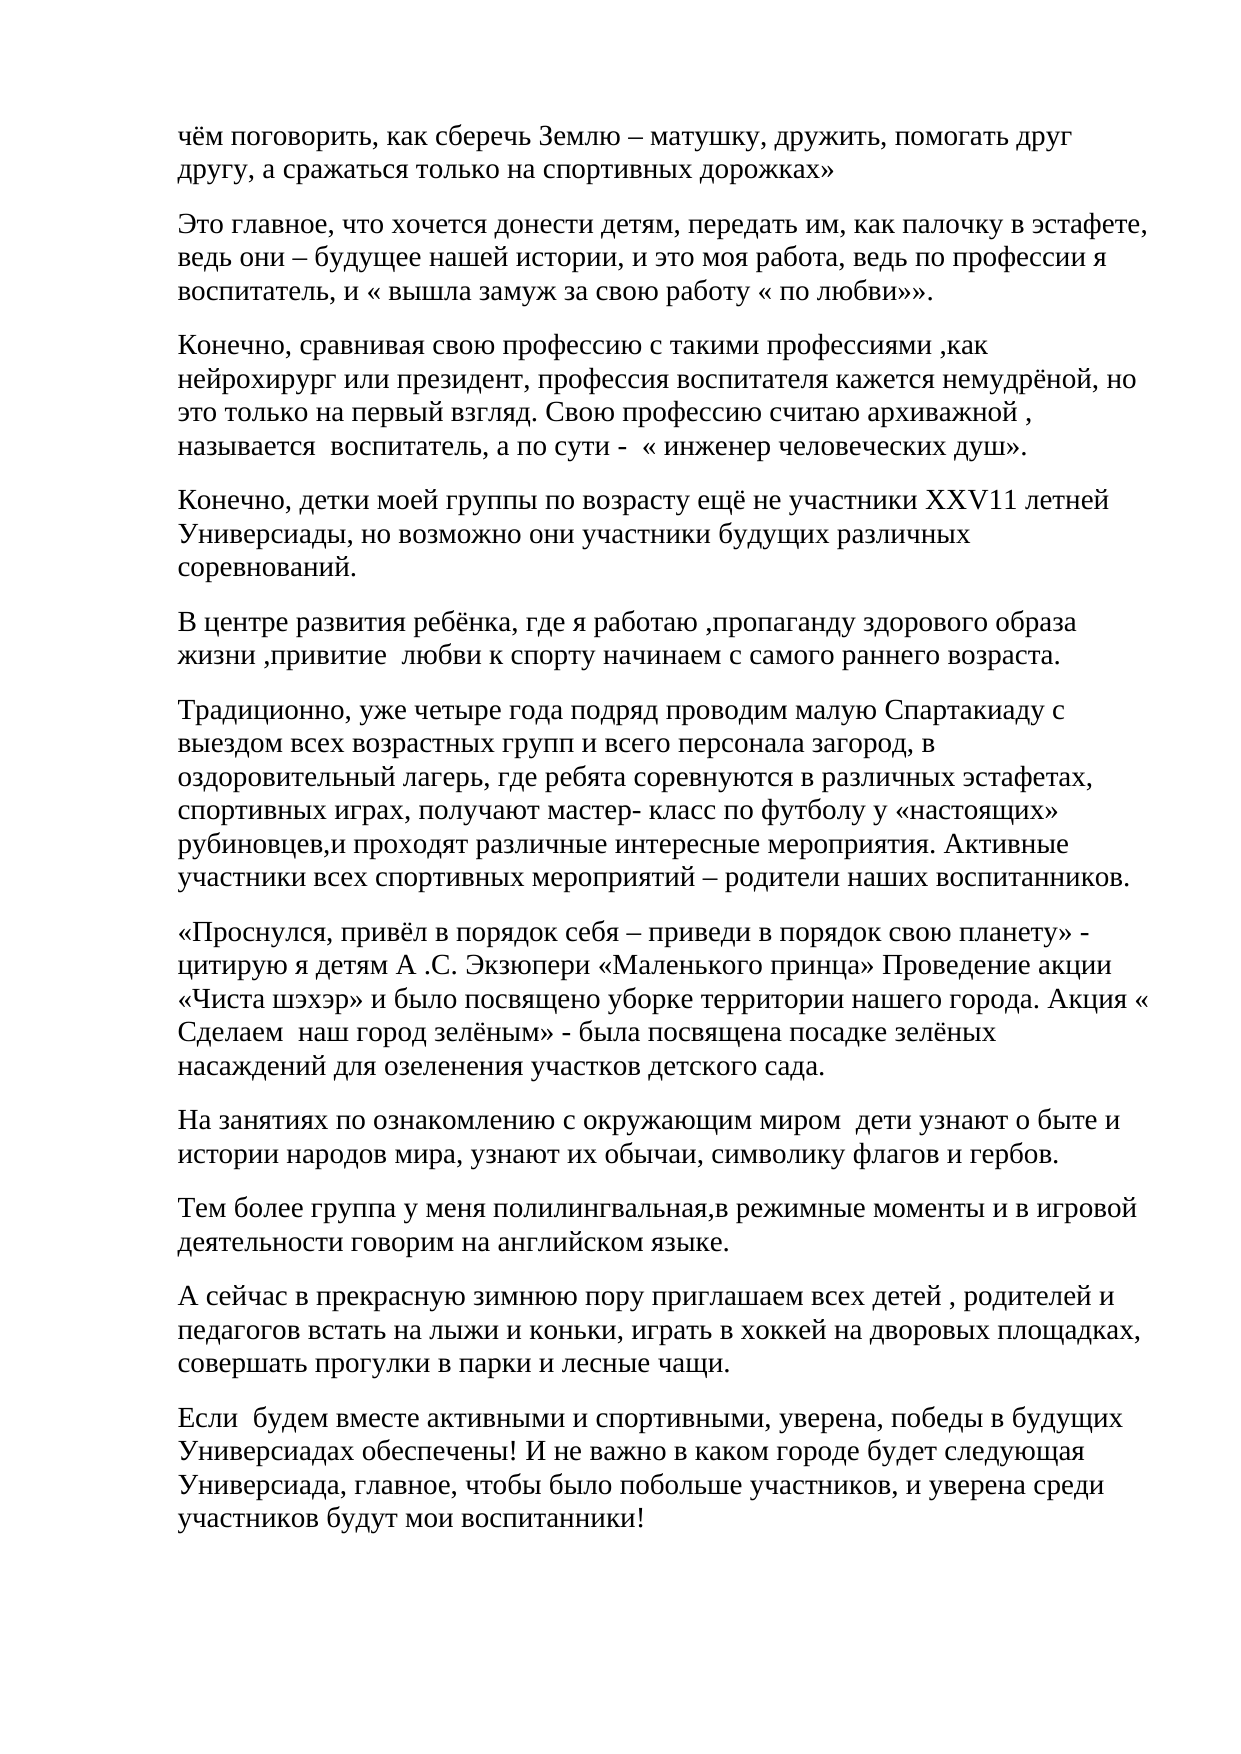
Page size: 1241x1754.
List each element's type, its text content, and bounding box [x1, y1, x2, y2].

text Конечно, детки моей группы по возрасту ещё не участники ХХV11 летней Универсиады, но возможно они участники будущих различных соревнований. [177, 482, 1152, 583]
text Это главное, что хочется донести детям, передать им, как палочку в эстафете, ведь они – будущее нашей истории, и это моя работа, ведь по профессии я воспитатель, и « вышла замуж за свою работу « по любви»». [177, 206, 1152, 307]
text Если будем вместе активными и спортивными, уверена, победы в будущих Универсиадах обеспечены! И не важно в каком городе будет следующая Универсиада, главное, чтобы было побольше участников, и уверена среди участников будут мои воспитанники! [177, 1400, 1152, 1534]
text Конечно, сравнивая свою профессию с такими профессиями ,как нейрохирург или президент, профессия воспитателя кажется немудрёной, но это только на первый взгляд. Свою профессию считаю архиважной , называется воспитатель, а по сути - « инженер человеческих душ». [177, 327, 1152, 462]
text Тем более группа у меня полилингвальная,в режимные моменты и в игровой деятельности говорим на английском языке. [177, 1190, 1152, 1257]
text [177, 118, 1152, 185]
text На занятиях по ознакомлению с окружающим миром дети узнают о быте и истории народов мира, узнают их обычаи, символику флагов и гербов. [177, 1102, 1152, 1169]
text А сейчас в прекрасную зимнюю пору приглашаем всех детей , родителей и педагогов встать на лыжи и коньки, играть в хоккей на дворовых площадках, совершать прогулки в парки и лесные чащи. [177, 1278, 1152, 1379]
text «Проснулся, привёл в порядок себя – приведи в порядок свою планету» - цитирую я детям А .С. Экзюпери «Маленького принца» Проведение акции «Чиста шэхэр» и было посвящено уборке территории нашего города. Акция « Сделаем наш город зелёным» - была посвящена посадке зелёных насаждений для озеленения участков детского сада. [177, 914, 1152, 1082]
text В центре развития ребёнка, где я работаю ,пропаганду здорового образа жизни ,привитие любви к спорту начинаем с самого раннего возраста. [177, 604, 1152, 671]
text Традиционно, уже четыре года подряд проводим малую Спартакиаду с выездом всех возрастных групп и всего персонала загород, в оздоровительный лагерь, где ребята соревнуются в различных эстафетах, спортивных играх, получают мастер- класс по футболу у «настоящих» рубиновцев,и проходят различные интересные мероприятия. Активные участники всех спортивных мероприятий – родители наших воспитанников. [177, 692, 1152, 893]
